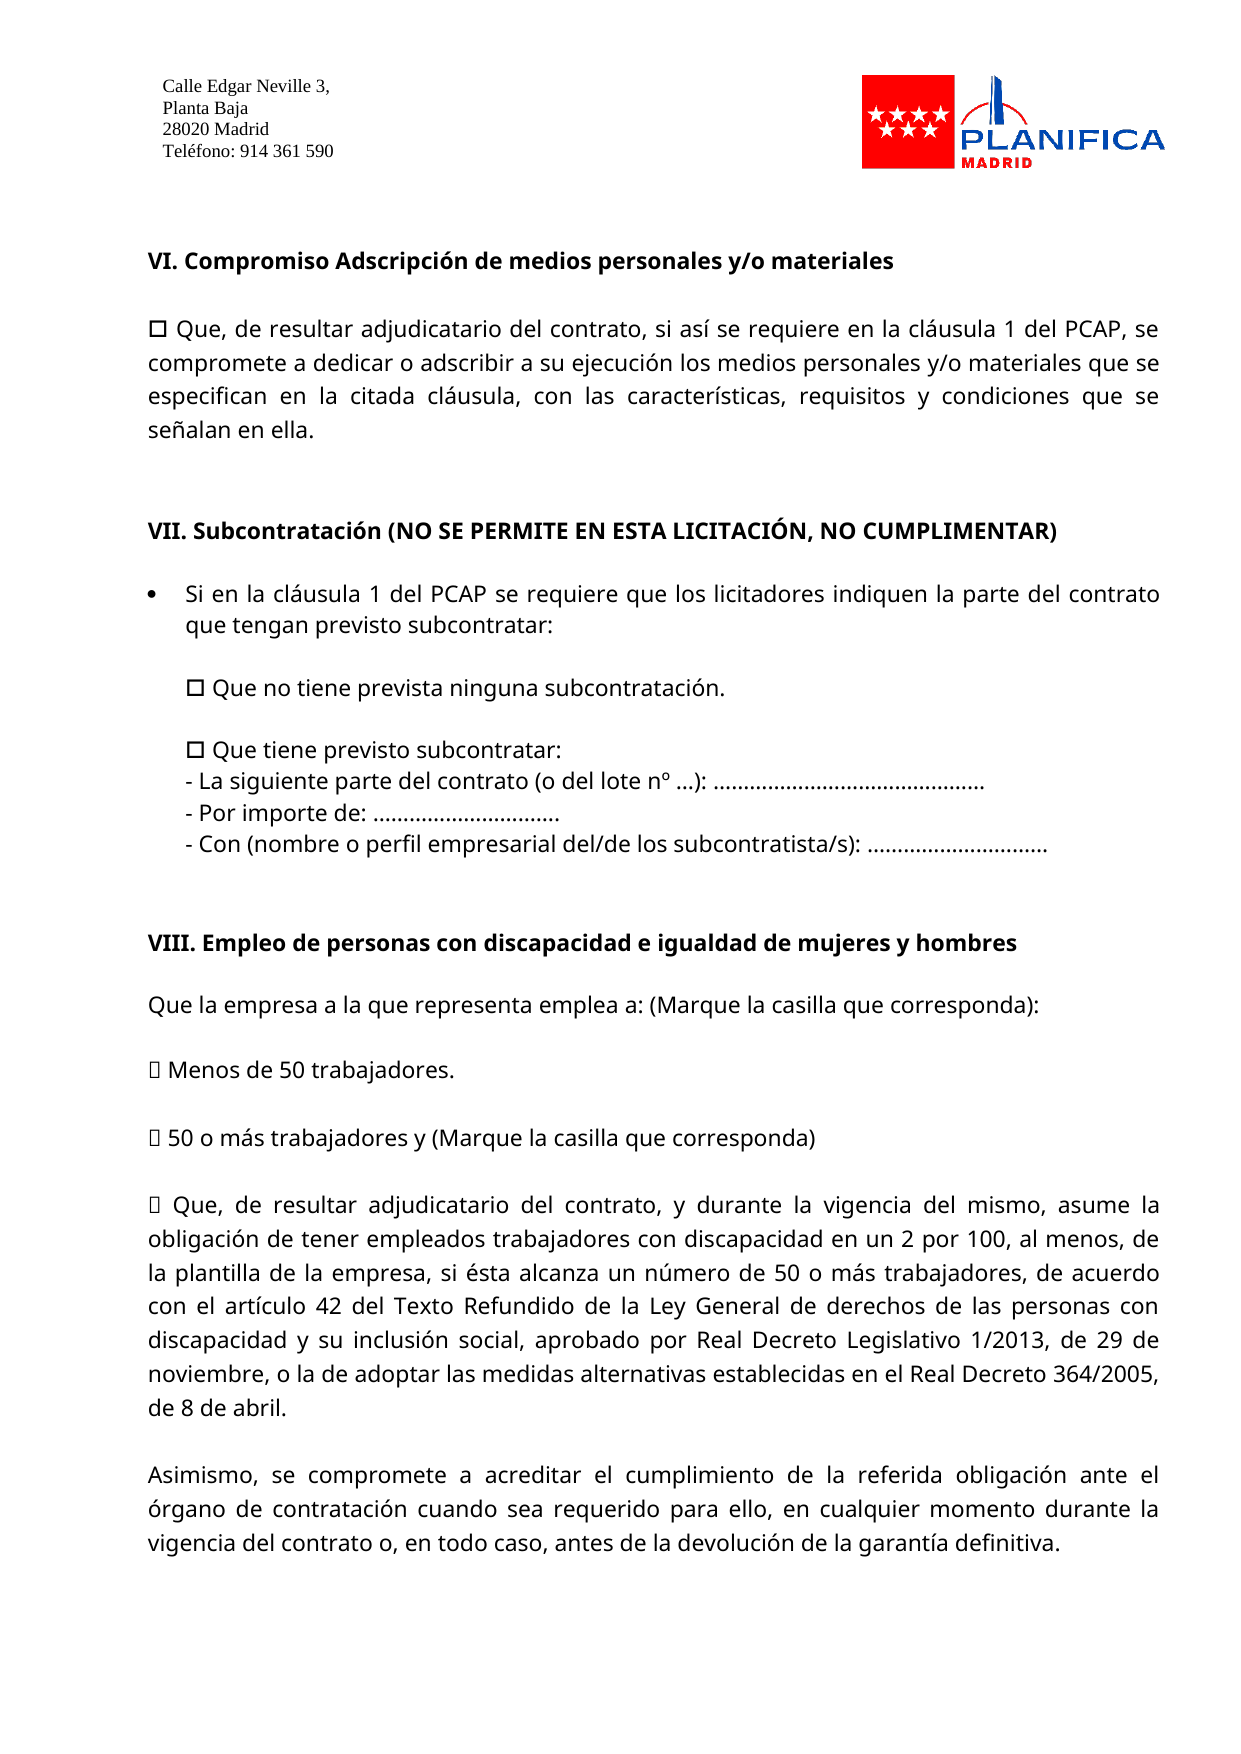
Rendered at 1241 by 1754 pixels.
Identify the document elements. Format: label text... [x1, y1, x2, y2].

text - La siguiente parte del contrato (o del lote nº …): ……………………………………… [148, 765, 1161, 797]
text Que la empresa a la que representa emplea a: (Marque la casilla que corresponda): [148, 989, 1161, 1020]
text Que tiene previsto subcontratar: [148, 734, 1161, 765]
text Que, de resultar adjudicatario del contrato, si así se requiere en la cláusula 1 del PCAP, se compromete a dedicar o adscribir a su ejecución los medios personales y/o materiales que se especifican en la citada cláusula, con las características, requisitos y condiciones que se señalan en ella. [148, 313, 1161, 445]
text  50 o más trabajadores y (Marque la casilla que corresponda) [148, 1122, 1161, 1153]
list Si en la cláusula 1 del PCAP se requiere que los licitadores indiquen la parte del contrato que tengan previsto subcontratar: [148, 578, 1161, 640]
text Que no tiene prevista ninguna subcontratación. [148, 672, 1161, 703]
text  Menos de 50 trabajadores. [148, 1054, 1161, 1085]
text Asimismo, se compromete a acreditar el cumplimiento de la referida obligación ante el órgano de contratación cuando sea requerido para ello, en cualquier momento durante la vigencia del contrato o, en todo caso, antes de la devolución de la garantía definitiva. [148, 1459, 1161, 1558]
text VI. Compromiso Adscripción de medios personales y/o materiales [148, 245, 1161, 277]
picture [861, 75, 1174, 169]
text - Con (nombre o perfil empresarial del/de los subcontratista/s): ………………………… [148, 828, 1161, 859]
text VII. Subcontratación (NO SE PERMITE EN ESTA LICITACIÓN, NO CUMPLIMENTAR) [148, 515, 1161, 547]
text  Que, de resultar adjudicatario del contrato, y durante la vigencia del mismo, asume la obligación de tener empleados trabajadores con discapacidad en un 2 por 100, al menos, de la plantilla de la empresa, si ésta alcanza un número de 50 o más trabajadores, de acuerdo con el artículo 42 del Texto Refundido de la Ley General de derechos de las personas con discapacidad y su inclusión social, aprobado por Real Decreto Legislativo 1/2013, de 29 de noviembre, o la de adoptar las medidas alternativas establecidas en el Real Decreto 364/2005, de 8 de abril. [148, 1189, 1161, 1423]
text - Por importe de: …………………………. [148, 797, 1161, 828]
text VIII. Empleo de personas con discapacidad e igualdad de mujeres y hombres [148, 927, 1161, 958]
